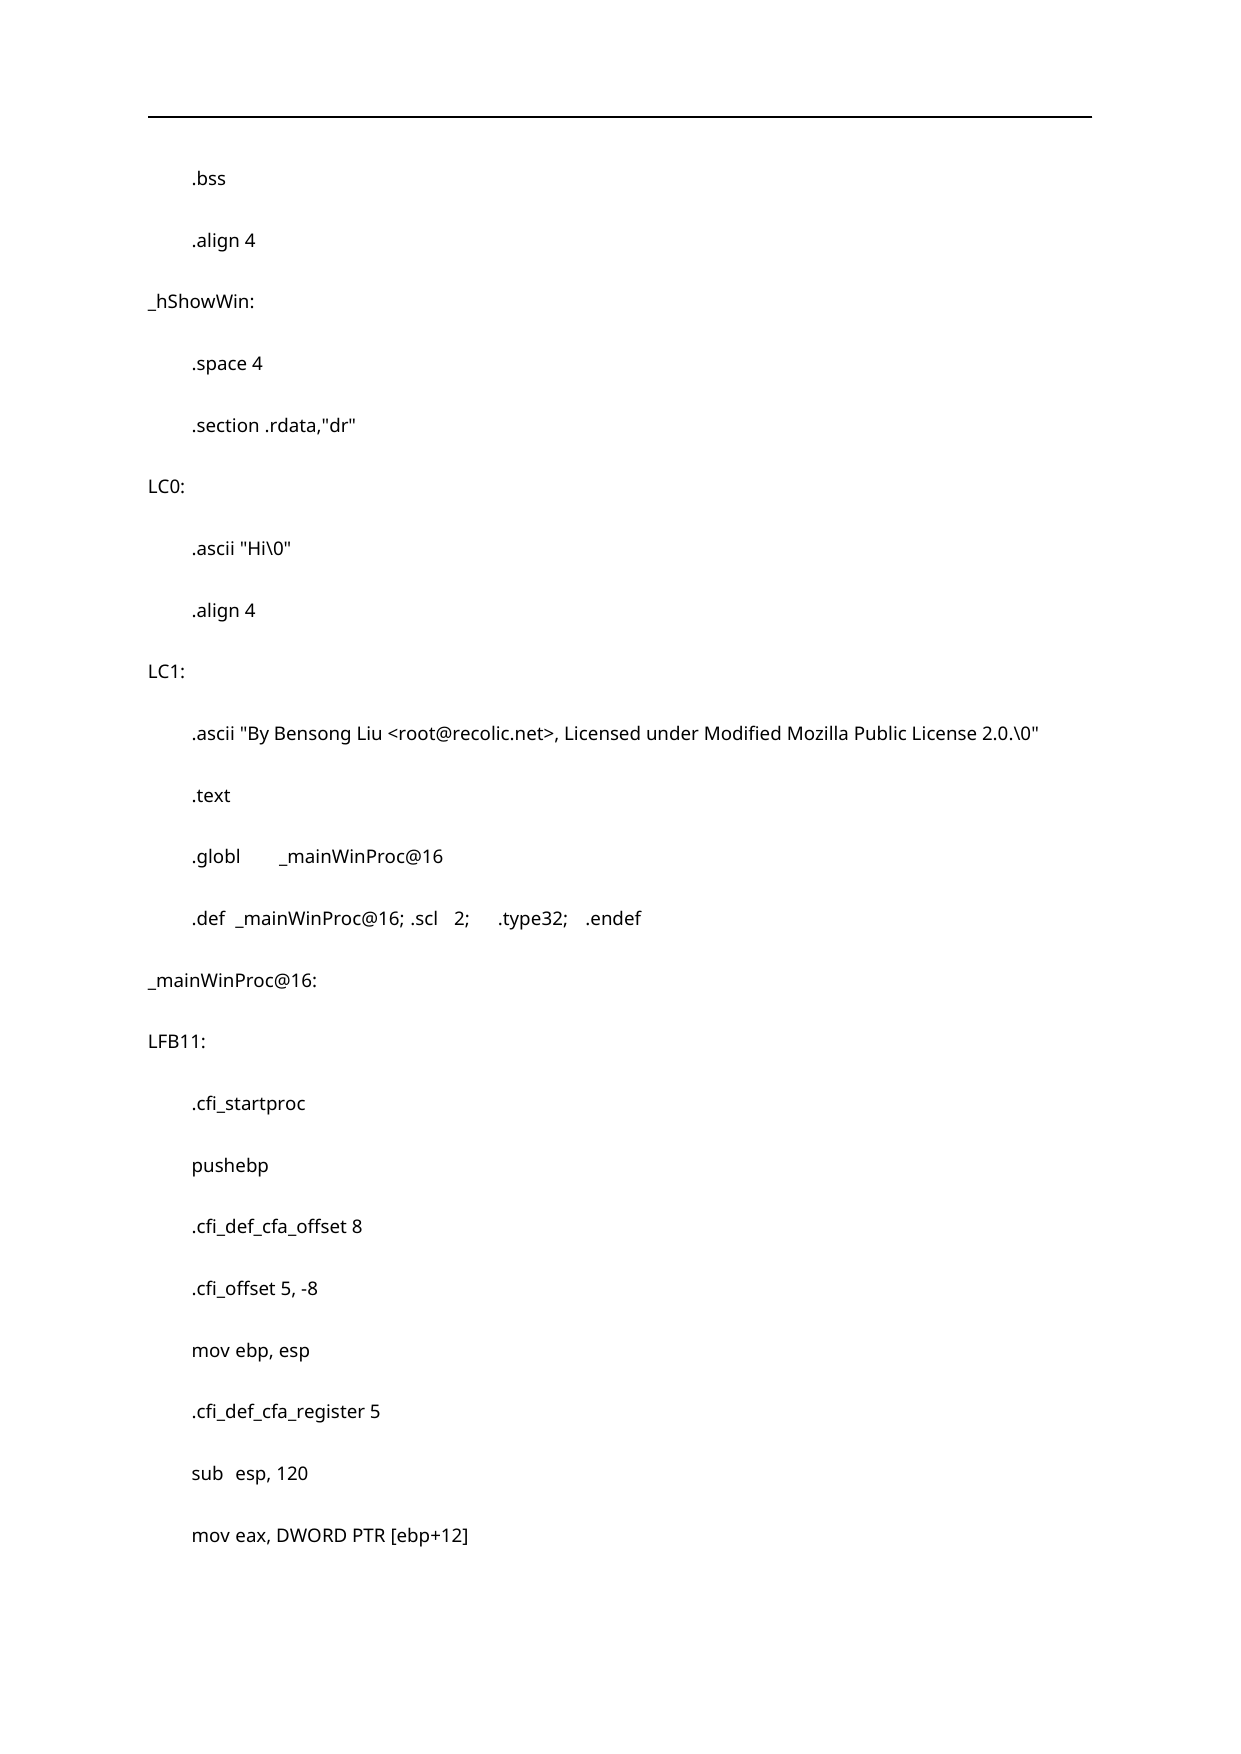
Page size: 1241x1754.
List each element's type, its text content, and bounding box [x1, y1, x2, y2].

text .cfi_def_cfa_offset 8 [148, 1210, 1092, 1243]
text LC1: [148, 655, 1092, 688]
text .align 4 [148, 594, 1092, 626]
text .def _mainWinProc@16; .scl 2; .type 32; .endef [148, 902, 1092, 934]
text .bss [148, 162, 1092, 194]
text LFB11: [148, 1025, 1092, 1058]
text .globl _mainWinProc@16 [148, 840, 1092, 873]
text _mainWinProc@16: [148, 964, 1092, 996]
text mov eax, DWORD PTR [ebp+12] [148, 1519, 1092, 1551]
text sub esp, 120 [148, 1457, 1092, 1489]
text push ebp [148, 1149, 1092, 1181]
text .cfi_def_cfa_register 5 [148, 1395, 1092, 1428]
text _hShowWin: [148, 285, 1092, 318]
text .ascii "Hi\0" [148, 532, 1092, 564]
text .align 4 [148, 224, 1092, 256]
text .cfi_startproc [148, 1087, 1092, 1119]
text mov ebp, esp [148, 1334, 1092, 1366]
text .section .rdata,"dr" [148, 409, 1092, 441]
text .space 4 [148, 347, 1092, 379]
text .cfi_offset 5, -8 [148, 1272, 1092, 1304]
text .ascii "By Bensong Liu <root@recolic.net>, Licensed under Modified Mozilla Public License 2.0.\0" [148, 717, 1092, 749]
text LC0: [148, 470, 1092, 503]
text .text [148, 779, 1092, 811]
